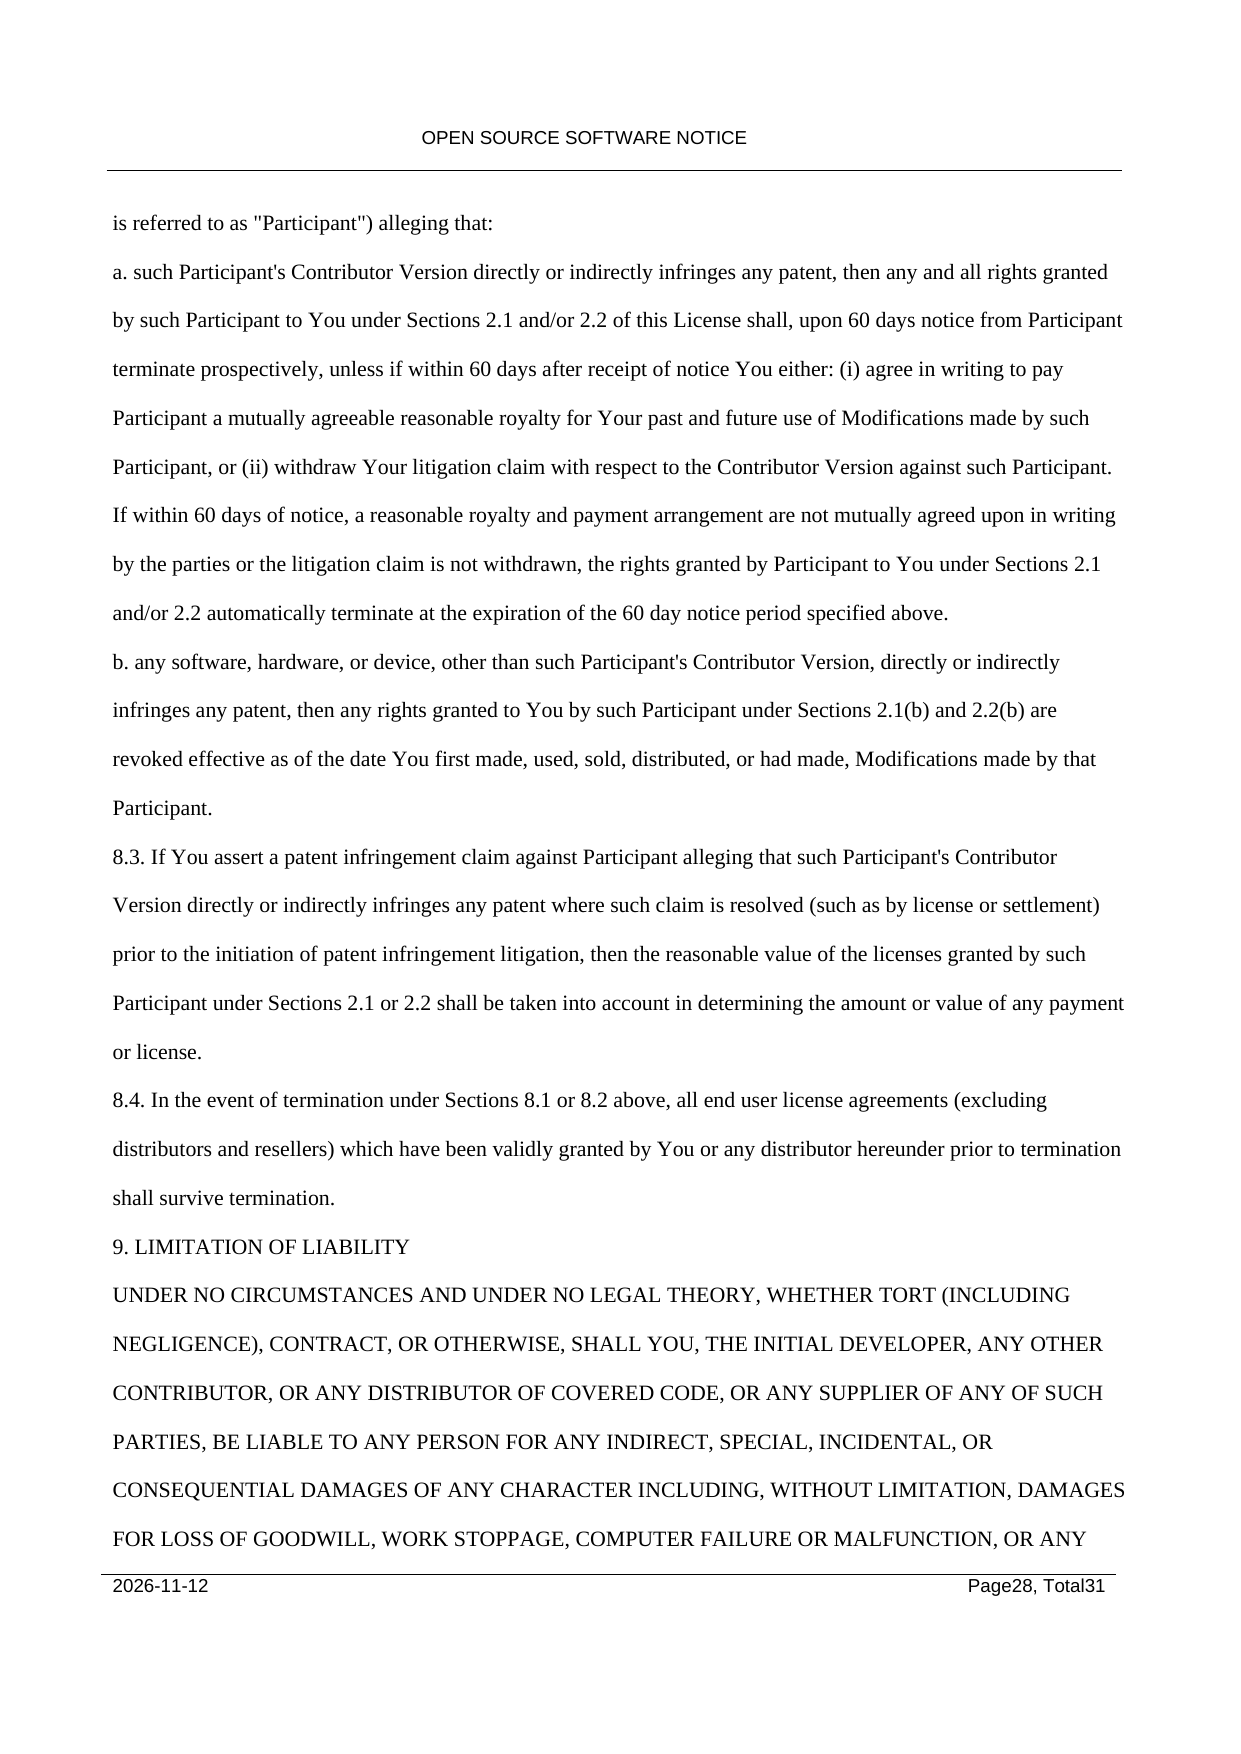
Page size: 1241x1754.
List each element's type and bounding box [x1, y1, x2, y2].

text [112, 206, 1128, 1555]
